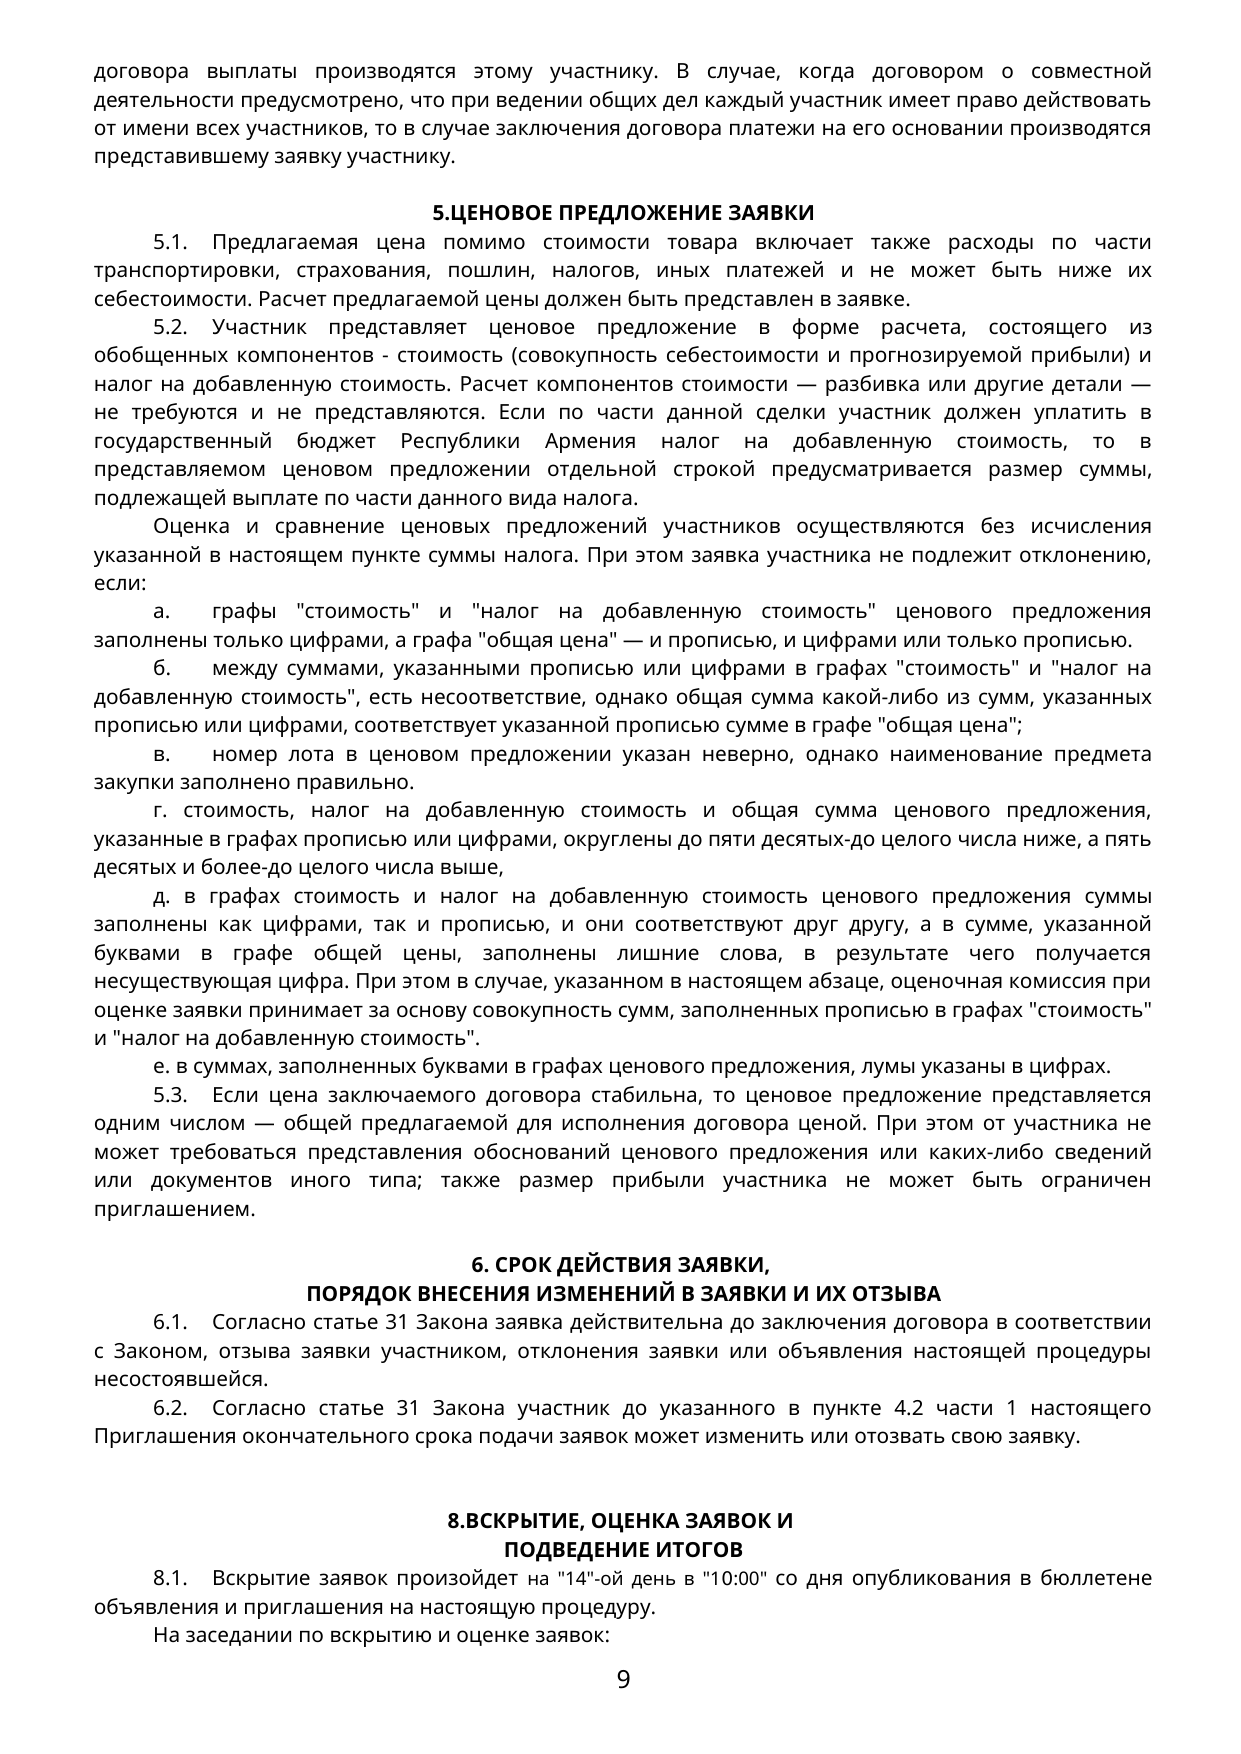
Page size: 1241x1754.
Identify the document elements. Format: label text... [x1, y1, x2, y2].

text д. в графах стоимость и налог на добавленную стоимость ценового предложения суммы заполнены как цифрами, так и прописью, и они соответствуют друг другу, а в сумме, указанной буквами в графе общей цены, заполнены лишние слова, в результате чего получается несуществующая цифра. При этом в случае, указанном в настоящем абзаце, оценочная комиссия при оценке заявки принимает за основу совокупность сумм, заполненных прописью в графах "стоимость" и "налог на добавленную стоимость". [94, 881, 1153, 1052]
text в. номер лота в ценовом предложении указан неверно, однако наименование предмета закупки заполнено правильно. [94, 739, 1153, 796]
text 6. СРОК ДЕЙСТВИЯ ЗАЯВКИ, ПОРЯДОК ВНЕСЕНИЯ ИЗМЕНЕНИЙ В ЗАЯВКИ И ИХ ОТЗЫВА [153, 1251, 1094, 1307]
text 5.ЦЕНОВОЕ ПРЕДЛОЖЕНИЕ ЗАЯВКИ [94, 198, 1153, 227]
text Оценка и сравнение ценовых предложений участников осуществляются без исчисления указанной в настоящем пункте суммы налога. При этом заявка участника не подлежит отклонению, если: [94, 511, 1153, 597]
text 6.1. Согласно статье 31 Закона заявка действительна до заключения договора в соответствии с Законом, отзыва заявки участником, отклонения заявки или объявления настоящей процедуры несостоявшейся. [94, 1307, 1153, 1393]
text 5.3. Если цена заключаемого договора стабильна, то ценовое предложение представляется одним числом — общей предлагаемой для исполнения договора ценой. При этом от участника не может требоваться представления обоснований ценового предложения или каких-либо сведений или документов иного типа; также размер прибыли участника не может быть ограничен приглашением. [94, 1080, 1153, 1222]
text 5.2. Участник представляет ценовое предложение в форме расчета, состоящего из обобщенных компонентов - стоимость (совокупность себестоимости и прогнозируемой прибыли) и налог на добавленную стоимость. Расчет компонентов стоимости — разбивка или другие детали — не требуются и не представляются. Если по части данной сделки участник должен уплатить в государственный бюджет Республики Армения налог на добавленную стоимость, то в представляемом ценовом предложении отдельной строкой предусматривается размер суммы, подлежащей выплате по части данного вида налога. [94, 312, 1153, 511]
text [94, 56, 1153, 170]
text На заседании по вскрытию и оценке заявок: [94, 1620, 1153, 1649]
text б. между суммами, указанными прописью или цифрами в графах "стоимость" и "налог на добавленную стоимость", есть несоответствие, однако общая сумма какой-либо из сумм, указанных прописью или цифрами, соответствует указанной прописью сумме в графе "общая цена"; [94, 653, 1153, 739]
text е. в суммах, заполненных буквами в графах ценового предложения, лумы указаны в цифрах. [94, 1052, 1153, 1080]
text г. стоимость, налог на добавленную стоимость и общая сумма ценового предложения, указанные в графах прописью или цифрами, округлены до пяти десятых-до целого числа ниже, а пять десятых и более-до целого числа выше, [94, 796, 1153, 881]
text 5.1. Предлагаемая цена помимо стоимости товара включает также расходы по части транспортировки, страхования, пошлин, налогов, иных платежей и не может быть ниже их себестоимости. Расчет предлагаемой цены должен быть представлен в заявке. [94, 227, 1153, 312]
text а. графы "стоимость" и "налог на добавленную стоимость" ценового предложения заполнены только цифрами, а графа "общая цена" — и прописью, и цифрами или только прописью. [94, 597, 1153, 653]
text 8.1. Вскрытие заявок произойдет на "14"-ой день в "10:00" со дня опубликования в бюллетене объявления и приглашения на настоящую процедуру. [94, 1563, 1153, 1620]
text 6.2. Согласно статье 31 Закона участник до указанного в пункте 4.2 части 1 настоящего Приглашения окончательного срока подачи заявок может изменить или отозвать свою заявку. [94, 1393, 1153, 1450]
text 8.ВСКРЫТИЕ, ОЦЕНКА ЗАЯВОК И ПОДВЕДЕНИЕ ИТОГОВ [94, 1507, 1153, 1563]
